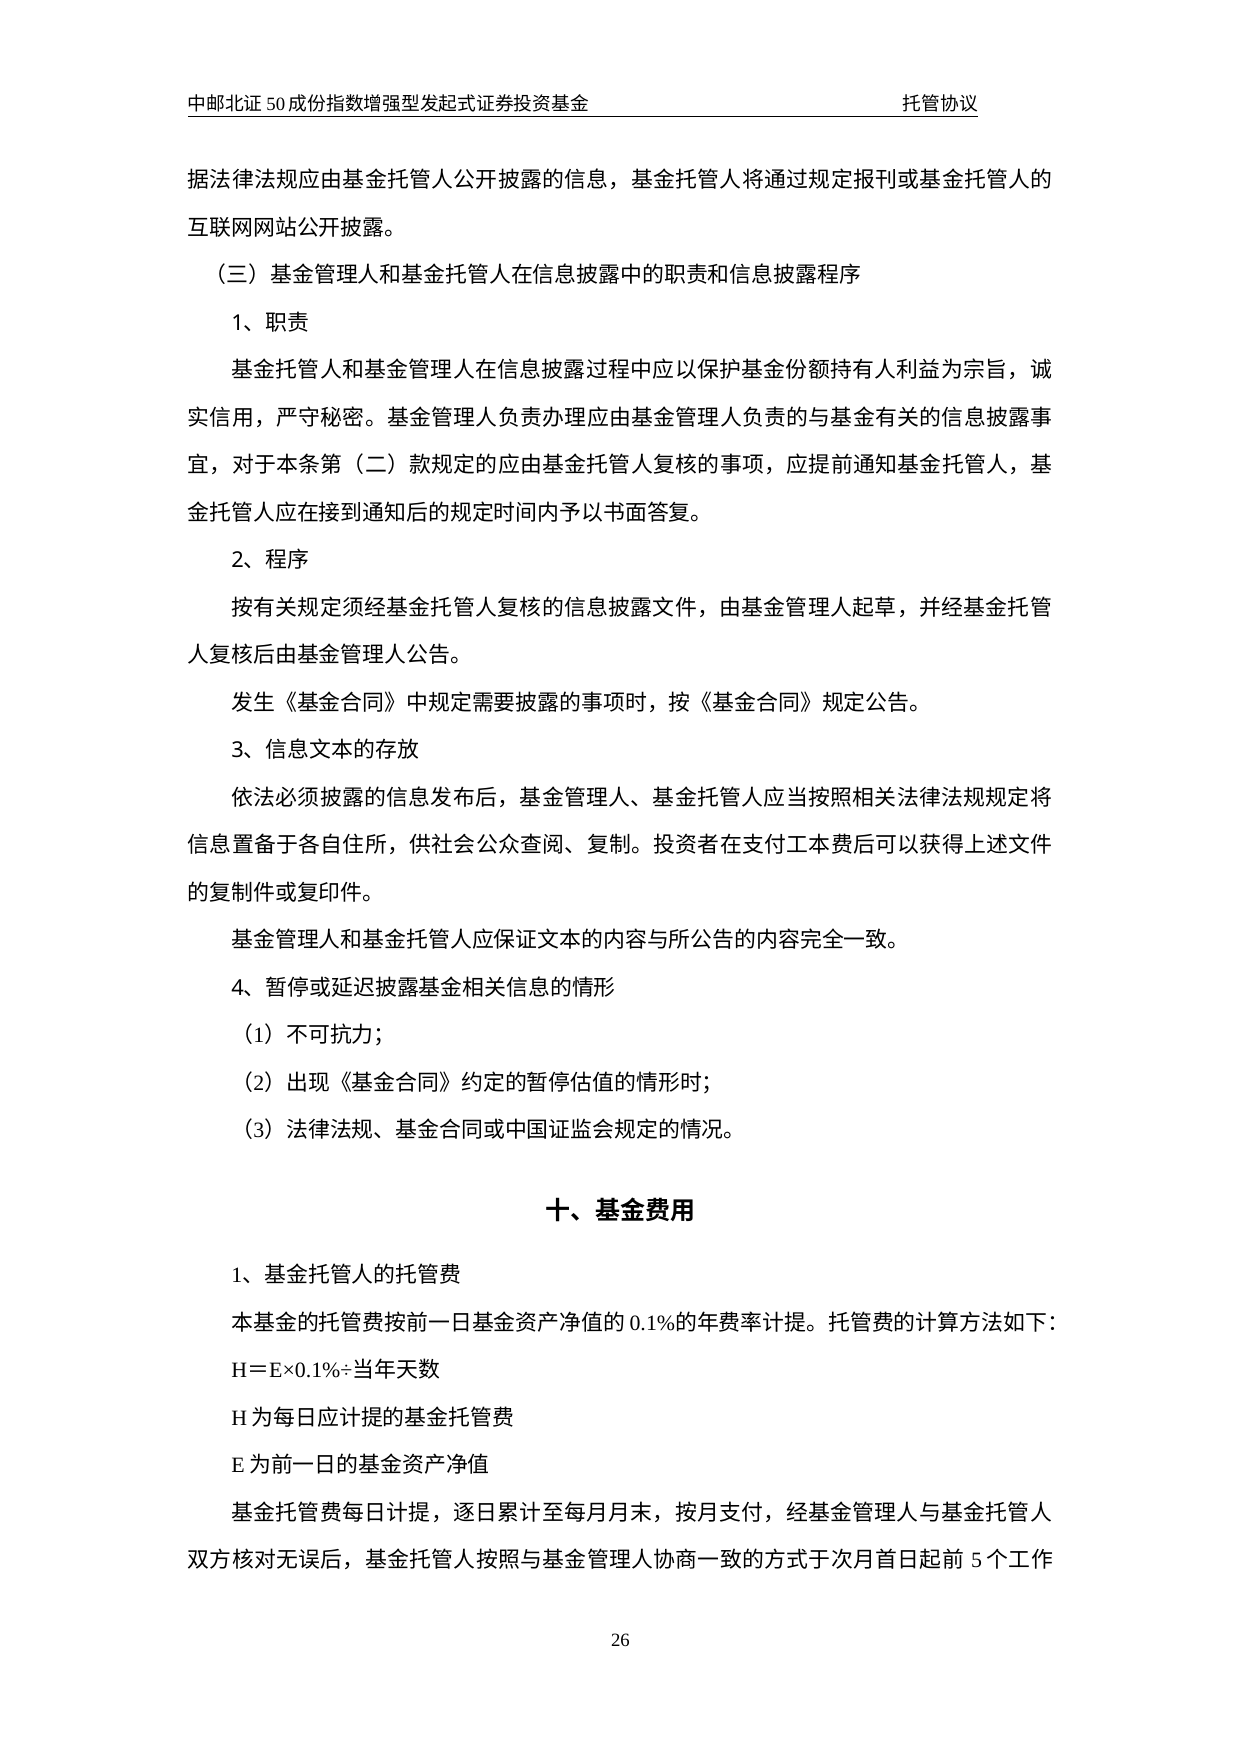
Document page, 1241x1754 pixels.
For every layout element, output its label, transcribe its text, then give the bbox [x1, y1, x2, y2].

text （3）法律法规、基金合同或中国证监会规定的情况。 [187, 1112, 1053, 1144]
text （三）基金管理人和基金托管人在信息披露中的职责和信息披露程序 [187, 257, 1053, 289]
text （1）不可抗力； [187, 1017, 1053, 1049]
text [187, 1495, 1053, 1574]
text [187, 162, 1053, 241]
text 十、基金费用 [187, 1176, 1053, 1241]
text H为每日应计提的基金托管费 [187, 1400, 1053, 1432]
text 基金托管人和基金管理人在信息披露过程中应以保护基金份额持有人利益为宗旨，诚实信用，严守秘密。基金管理人负责办理应由基金管理人负责的与基金有关的信息披露事宜，对于本条第（二）款规定的应由基金托管人复核的事项，应提前通知基金托管人，基金托管人应在接到通知后的规定时间内予以书面答复。 [187, 352, 1053, 526]
text 发生《基金合同》中规定需要披露的事项时，按《基金合同》规定公告。 [187, 685, 1053, 716]
text 2、程序 [187, 542, 1053, 574]
text E为前一日的基金资产净值 [187, 1447, 1053, 1479]
text 依法必须披露的信息发布后，基金管理人、基金托管人应当按照相关法律法规规定将信息置备于各自住所，供社会公众查阅、复制。投资者在支付工本费后可以获得上述文件的复制件或复印件。 [187, 780, 1053, 906]
text H＝E×0.1%÷当年天数 [187, 1352, 1053, 1384]
text 本基金的托管费按前一日基金资产净值的0.1%的年费率计提。托管费的计算方法如下： [187, 1305, 1053, 1337]
text 1、职责 [187, 304, 1053, 336]
text 4、暂停或延迟披露基金相关信息的情形 [187, 970, 1053, 1002]
text （2）出现《基金合同》约定的暂停估值的情形时； [187, 1065, 1053, 1097]
text 3、信息文本的存放 [187, 732, 1053, 764]
text 1、基金托管人的托管费 [187, 1257, 1053, 1289]
text 按有关规定须经基金托管人复核的信息披露文件，由基金管理人起草，并经基金托管人复核后由基金管理人公告。 [187, 590, 1053, 669]
text 基金管理人和基金托管人应保证文本的内容与所公告的内容完全一致。 [187, 922, 1053, 954]
